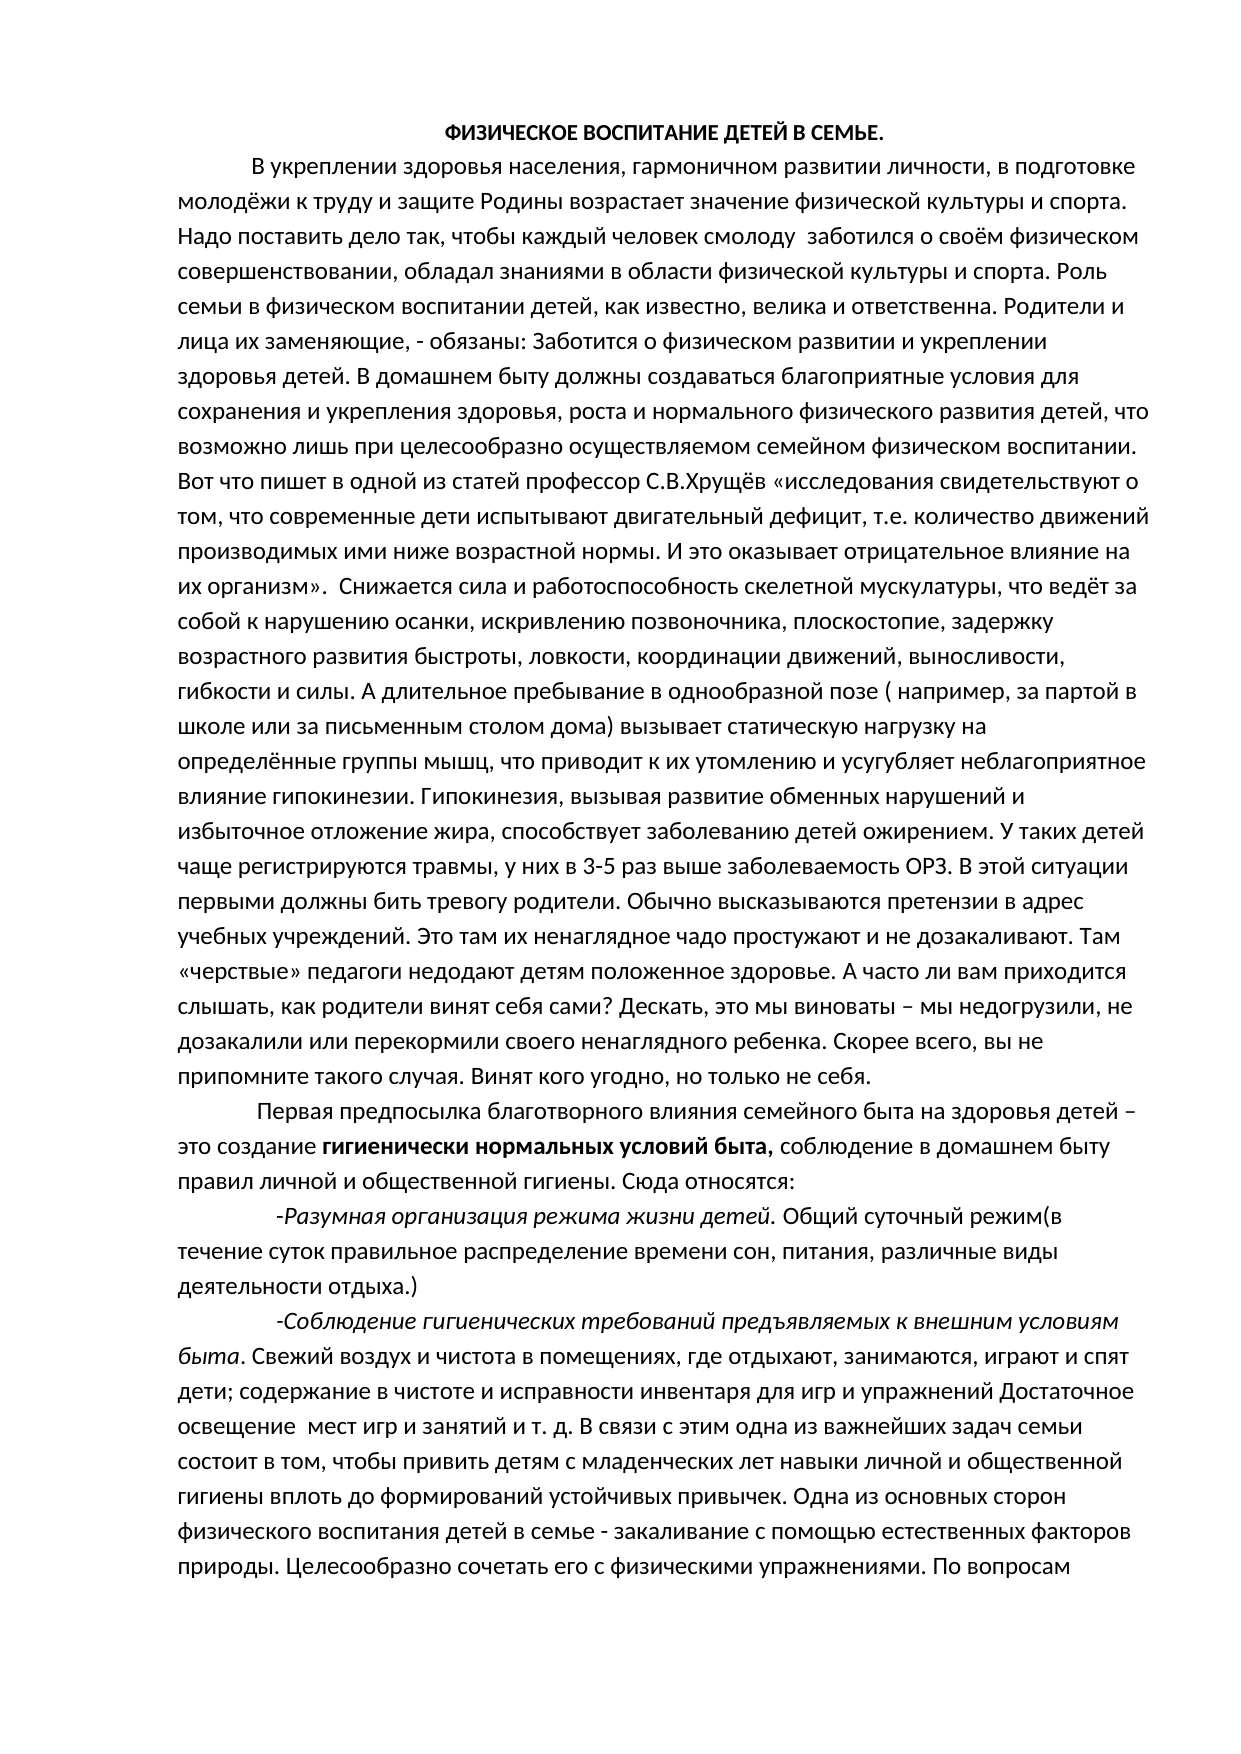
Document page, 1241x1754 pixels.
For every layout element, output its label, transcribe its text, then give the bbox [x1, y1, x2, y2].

text Первая предпосылка благотворного влияния семейного быта на здоровья детей – это создание гигиенически нормальных условий быта, соблюдение в домашнем быту правил личной и общественной гигиены. Сюда относятся: [177, 1095, 1152, 1196]
text -Разумная организация режима жизни детей. Общий суточный режим(в течение суток правильное распределение времени сон, питания, различные виды деятельности отдыха.) [177, 1200, 1152, 1301]
text В укреплении здоровья населения, гармоничном развитии личности, в подготовке молодёжи к труду и защите Родины возрастает значение физической культуры и спорта. Надо поставить дело так, чтобы каждый человек смолоду заботился о своём физическом совершенствовании, обладал знаниями в области физической культуры и спорта. Роль семьи в физическом воспитании детей, как известно, велика и ответственна. Родители и лица их заменяющие, - обязаны: Заботится о физическом развитии и укреплении здоровья детей. В домашнем быту должны создаваться благоприятные условия для сохранения и укрепления здоровья, роста и нормального физического развития детей, что возможно лишь при целесообразно осуществляемом семейном физическом воспитании. Вот что пишет в одной из статей профессор С.В.Хрущёв «исследования свидетельствуют о том, что современные дети испытывают двигательный дефицит, т.е. количество движений производимых ими ниже возрастной нормы. И это оказывает отрицательное влияние на их организм». Снижается сила и работоспособность скелетной мускулатуры, что ведёт за собой к нарушению осанки, искривлению позвоночника, плоскостопие, задержку возрастного развития быстроты, ловкости, координации движений, выносливости, гибкости и силы. А длительное пребывание в однообразной позе ( например, за партой в школе или за письменным столом дома) вызывает статическую нагрузку на определённые группы мышц, что приводит к их утомлению и усугубляет неблагоприятное влияние гипокинезии. Гипокинезия, вызывая развитие обменных нарушений и избыточное отложение жира, способствует заболеванию детей ожирением. У таких детей чаще регистрируются травмы, у них в 3-5 раз выше заболеваемость ОРЗ. В этой ситуации первыми должны бить тревогу родители. Обычно высказываются претензии в адрес учебных учреждений. Это там их ненаглядное чадо простужают и не дозакаливают. Там «черствые» педагоги недодают детям положенное здоровье. А часто ли вам приходится слышать, как родители винят себя сами? Дескать, это мы виноваты – мы недогрузили, не дозакалили или перекормили своего ненаглядного ребенка. Скорее всего, вы не припомните такого случая. Винят кого угодно, но только не себя. [177, 150, 1152, 1091]
text ФИЗИЧЕСКОЕ ВОСПИТАНИЕ ДЕТЕЙ В СЕМЬЕ. [177, 118, 1152, 146]
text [177, 1305, 1152, 1581]
